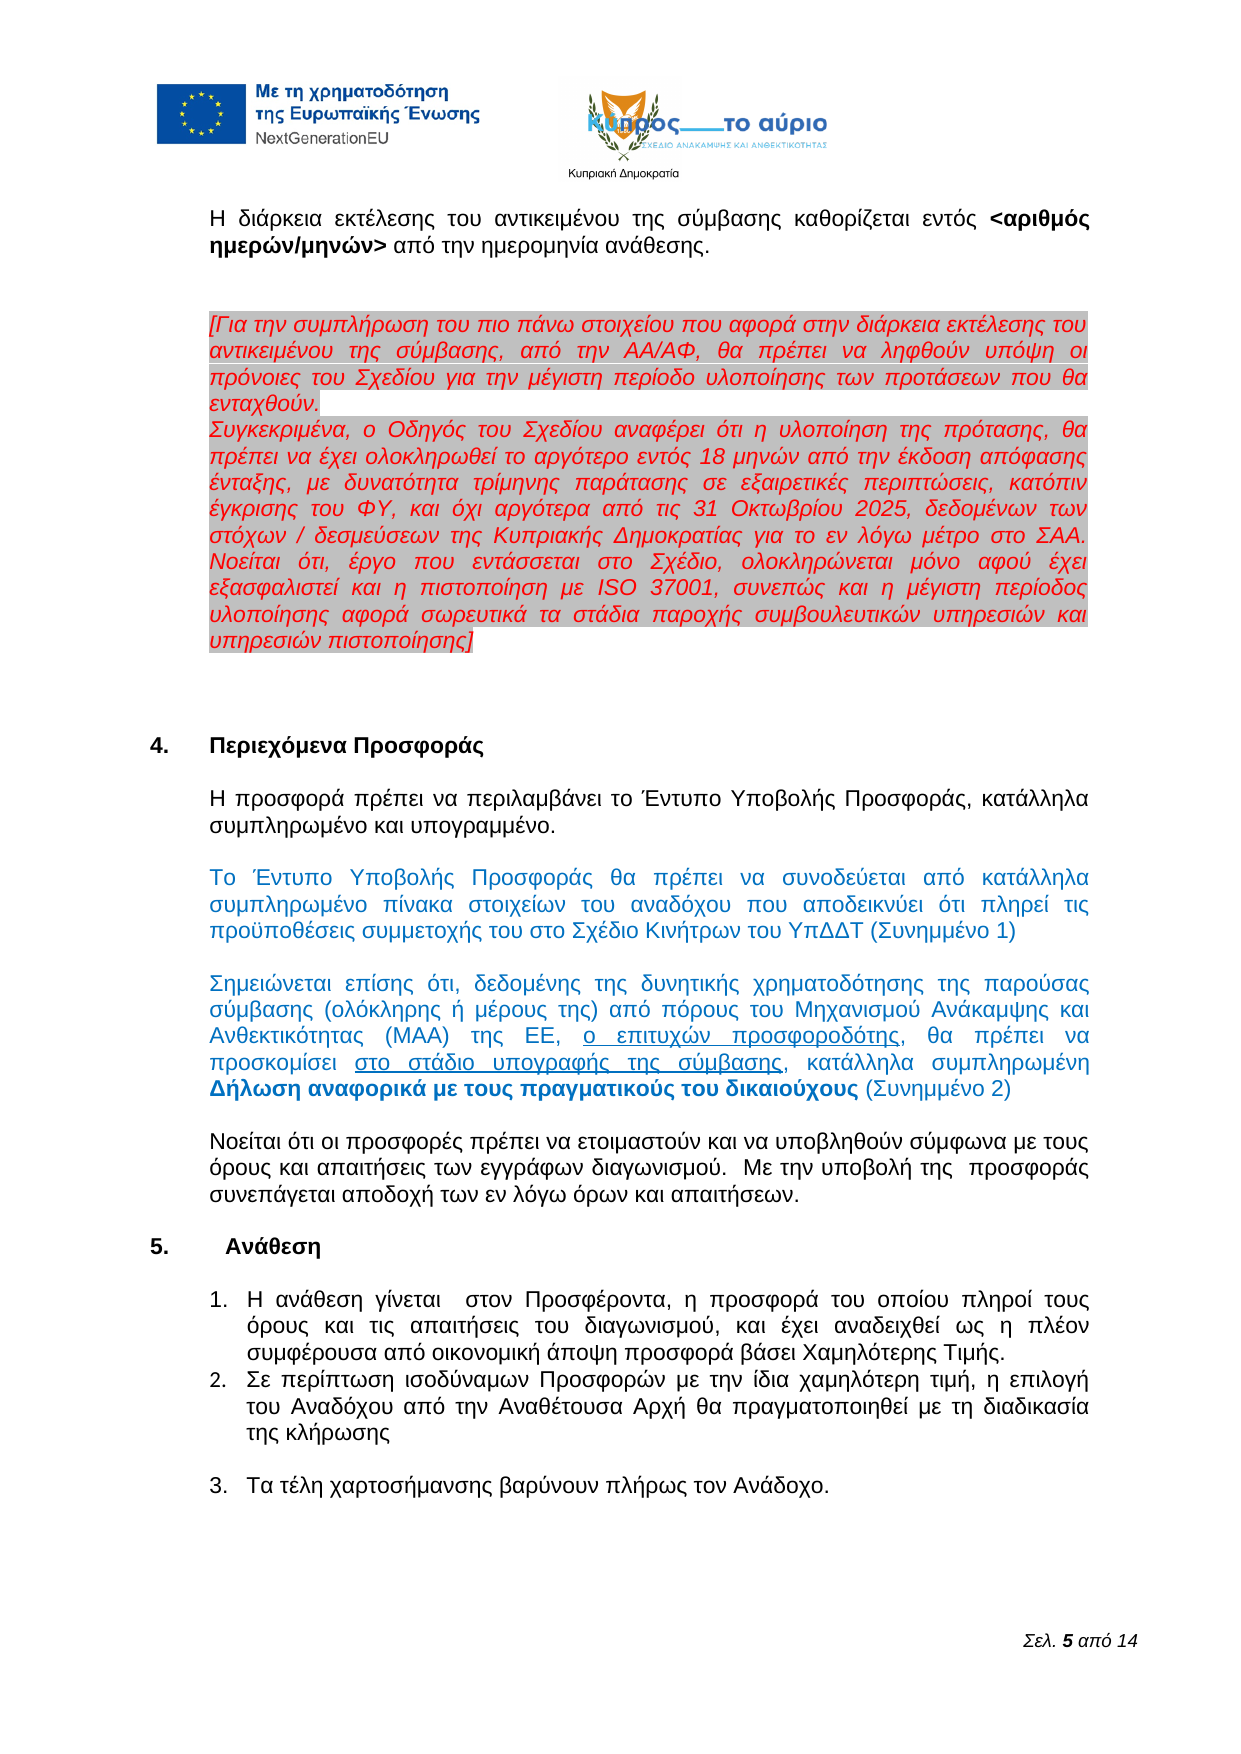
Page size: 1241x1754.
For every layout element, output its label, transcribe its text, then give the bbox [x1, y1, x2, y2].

list Τα τέλη χαρτοσήμανσης βαρύνουν πλήρως τον Ανάδοχο. [209, 1472, 1090, 1498]
list Σε περίπτωση ισοδύναμων Προσφορών με την ίδια χαμηλότερη τιμή, η επιλογή του Αναδόχου από την Αναθέτουσα Αρχή θα πραγματοποιηθεί με τη διαδικασία της κλήρωσης [209, 1365, 1090, 1446]
picture [558, 76, 827, 182]
text Σημειώνεται επίσης ότι, δεδομένης της δυνητικής χρηματοδότησης της παρούσας σύμβασης (ολόκληρης ή μέρους της) από πόρους του Μηχανισμού Ανάκαμψης και Ανθεκτικότητας (ΜΑΑ) της ΕΕ, ο επιτυχών προσφοροδότης, θα πρέπει να προσκομίσει στο στάδιο υπογραφής της σύμβασης, κατάλληλα συμπληρωμένη Δήλωση αναφορικά με τους πραγματικούς του δικαιούχους (Συνημμένο 2) [209, 970, 1090, 1101]
text Νοείται ότι οι προσφορές πρέπει να ετοιμαστούν και να υποβληθούν σύμφωνα με τους όρους και απαιτήσεις των εγγράφων διαγωνισμού. Με την υποβολή της προσφοράς συνεπάγεται αποδοχή των εν λόγω όρων και απαιτήσεων. [209, 1128, 1090, 1207]
text Το Έντυπο Υποβολής Προσφοράς θα πρέπει να συνοδεύεται από κατάλληλα συμπληρωμένο πίνακα στοιχείων του αναδόχου που αποδεικνύει ότι πληρεί τις προϋποθέσεις συμμετοχής του στο Σχέδιο Κινήτρων του ΥπΔΔΤ (Συνημμένο 1) [209, 864, 1090, 943]
list [Για την συμπλήρωση του πιο πάνω στοιχείου που αφορά στην διάρκεια εκτέλεσης του αντικειμένου της σύμβασης, από την ΑΑ/ΑΦ, θα πρέπει να ληφθούν υπόψη οι πρόνοιες του Σχεδίου για την μέγιστη περίοδο υλοποίησης των προτάσεων που θα ενταχθούν. [209, 311, 1090, 416]
text Η προσφορά πρέπει να περιλαμβάνει το Έντυπο Υποβολής Προσφοράς, κατάλληλα συμπληρωμένο και υπογραμμένο. [209, 785, 1090, 838]
list Συγκεκριμένα, ο Οδηγός του Σχεδίου αναφέρει ότι η υλοποίηση της πρότασης, θα πρέπει να έχει ολοκληρωθεί το αργότερο εντός 18 μηνών από την έκδοση απόφασης ένταξης, με δυνατότητα τρίμηνης παράτασης σε εξαιρετικές περιπτώσεις, κατόπιν έγκρισης του ΦΥ, και όχι αργότερα από τις 31 Οκτωβρίου 2025, δεδομένων των στόχων / δεσμεύσεων της Κυπριακής Δημοκρατίας για το εν λόγω μέτρο στο ΣΑΑ. Νοείται ότι, έργο που εντάσσεται στο Σχέδιο, ολοκληρώνεται μόνο αφού έχει εξασφαλιστεί και η πιστοποίηση με ISO 37001, συνεπώς και η μέγιστη περίοδος υλοποίησης αφορά σωρευτικά τα στάδια παροχής συμβουλευτικών υπηρεσιών και υπηρεσιών πιστοποίησης] [473, 416, 1090, 653]
picture [150, 75, 480, 151]
list Η διάρκεια εκτέλεσης του αντικειμένου της σύμβασης καθορίζεται εντός <αριθμός ημερών/μηνών> από την ημερομηνία ανάθεσης. [209, 205, 1090, 258]
list Περιεχόμενα Προσφοράς [150, 732, 1090, 759]
list 5. Ανάθεση [150, 1233, 1090, 1259]
list Η ανάθεση γίνεται στον Προσφέροντα, η προσφορά του οποίου πληροί τους όρους και τις απαιτήσεις του διαγωνισμού, και έχει αναδειχθεί ως η πλέον συμφέρουσα από οικονομική άποψη προσφορά βάσει Χαμηλότερης Τιμής. [209, 1286, 1090, 1365]
